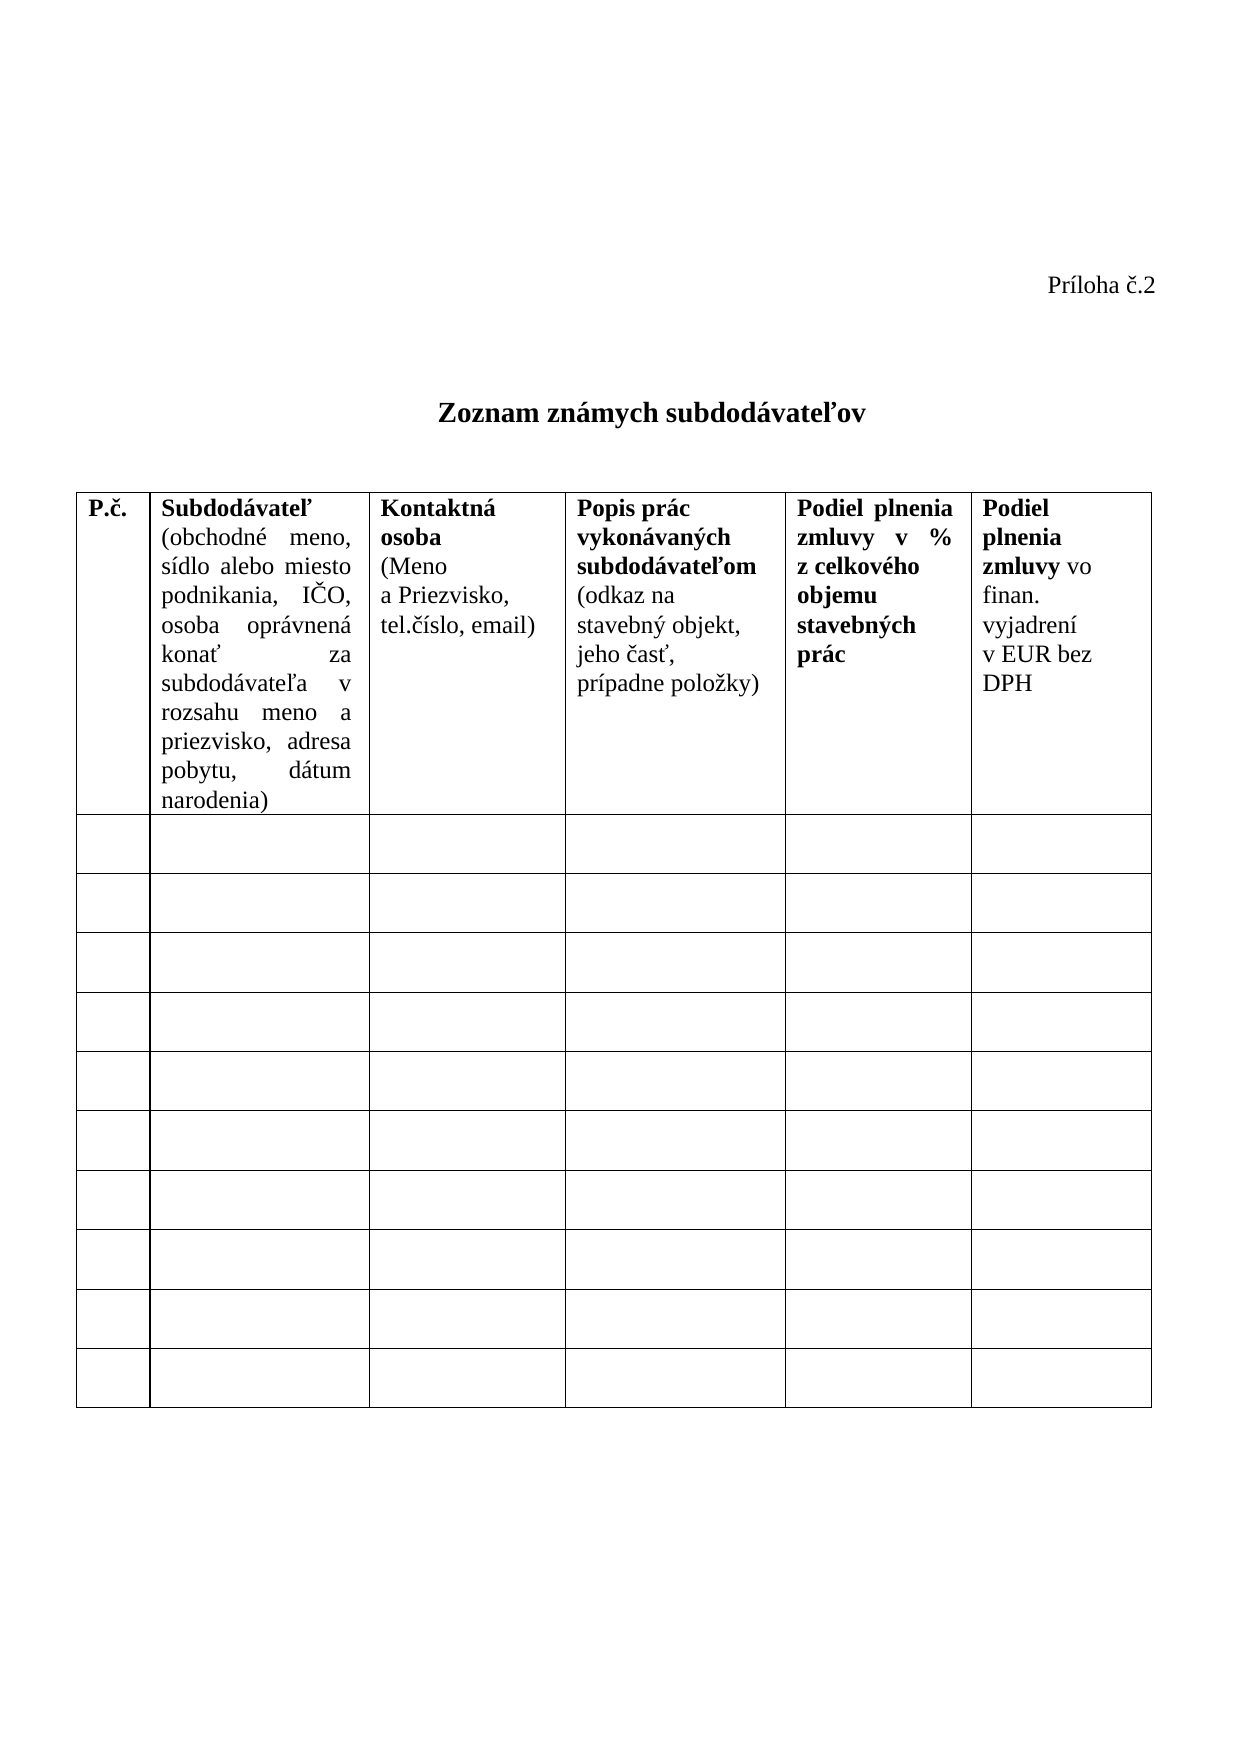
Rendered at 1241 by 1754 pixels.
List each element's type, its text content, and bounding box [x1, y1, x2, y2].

table_cell [972, 874, 1151, 932]
table_cell [972, 933, 1151, 992]
table_cell [972, 1349, 1151, 1407]
table_cell [370, 1290, 565, 1348]
table_cell [151, 1171, 369, 1229]
table_header Podiel plnenia zmluvy v % z celkového objemu stavebných prác [786, 493, 971, 813]
table_cell [786, 1171, 971, 1229]
table_cell [370, 1111, 565, 1170]
table_cell [77, 815, 149, 873]
table_cell [786, 874, 971, 932]
table_cell [566, 815, 785, 873]
table_header Podiel plnenia zmluvy vo finan. vyjadrení v EUR bez DPH [972, 493, 1151, 813]
table_cell [972, 1230, 1151, 1288]
table_cell [151, 1052, 369, 1110]
table_cell [370, 1052, 565, 1110]
table_cell [786, 933, 971, 992]
table_cell [566, 1171, 785, 1229]
table_cell [566, 1230, 785, 1288]
table_cell [972, 1052, 1151, 1110]
table_cell [972, 1111, 1151, 1170]
text Príloha č.2 [223, 270, 1156, 299]
table_cell [151, 1290, 369, 1348]
table_cell [370, 815, 565, 873]
table_cell [786, 1111, 971, 1170]
table_cell [151, 815, 369, 873]
table_cell [566, 1052, 785, 1110]
table_cell [566, 1290, 785, 1348]
table_cell [786, 1052, 971, 1110]
table_header P.č. [77, 493, 149, 813]
table_cell [77, 874, 149, 932]
table_header Subdodávateľ (obchodné meno, sídlo alebo miesto podnikania, IČO, osoba oprávnená konať za subdodávateľa v rozsahu meno a priezvisko, adresa pobytu, dátum narodenia) [151, 493, 369, 813]
table_cell [786, 1349, 971, 1407]
table_cell [786, 993, 971, 1051]
table_cell [77, 1111, 149, 1170]
table_cell [77, 1171, 149, 1229]
table_cell [77, 1230, 149, 1288]
table_cell [77, 993, 149, 1051]
table_cell [151, 874, 369, 932]
table_cell [786, 815, 971, 873]
table_cell [566, 874, 785, 932]
table_cell [972, 993, 1151, 1051]
table_cell [566, 1111, 785, 1170]
table_header Kontaktná osoba (Meno a Priezvisko, tel.číslo, email) [370, 493, 565, 813]
table_cell [151, 933, 369, 992]
table_cell [972, 1290, 1151, 1348]
table_cell [77, 1349, 149, 1407]
table_cell [786, 1230, 971, 1288]
table_header Popis prác vykonávaných subdodávateľom (odkaz na stavebný objekt, jeho časť, prípadne položky) [566, 493, 785, 813]
table_cell [77, 1052, 149, 1110]
table_cell [370, 1230, 565, 1288]
table_cell [151, 1349, 369, 1407]
text Zoznam známych subdodávateľov [148, 395, 1156, 429]
table_cell [370, 874, 565, 932]
table_cell [370, 1171, 565, 1229]
table_cell [972, 815, 1151, 873]
table_cell [566, 993, 785, 1051]
table_cell [972, 1171, 1151, 1229]
table_cell [566, 1349, 785, 1407]
table_cell [151, 1111, 369, 1170]
table_cell [151, 993, 369, 1051]
table_cell [566, 933, 785, 992]
table_cell [151, 1230, 369, 1288]
table_cell [77, 1290, 149, 1348]
table_cell [370, 993, 565, 1051]
table_cell [786, 1290, 971, 1348]
table_cell [77, 933, 149, 992]
table_cell [370, 1349, 565, 1407]
table_cell [370, 933, 565, 992]
